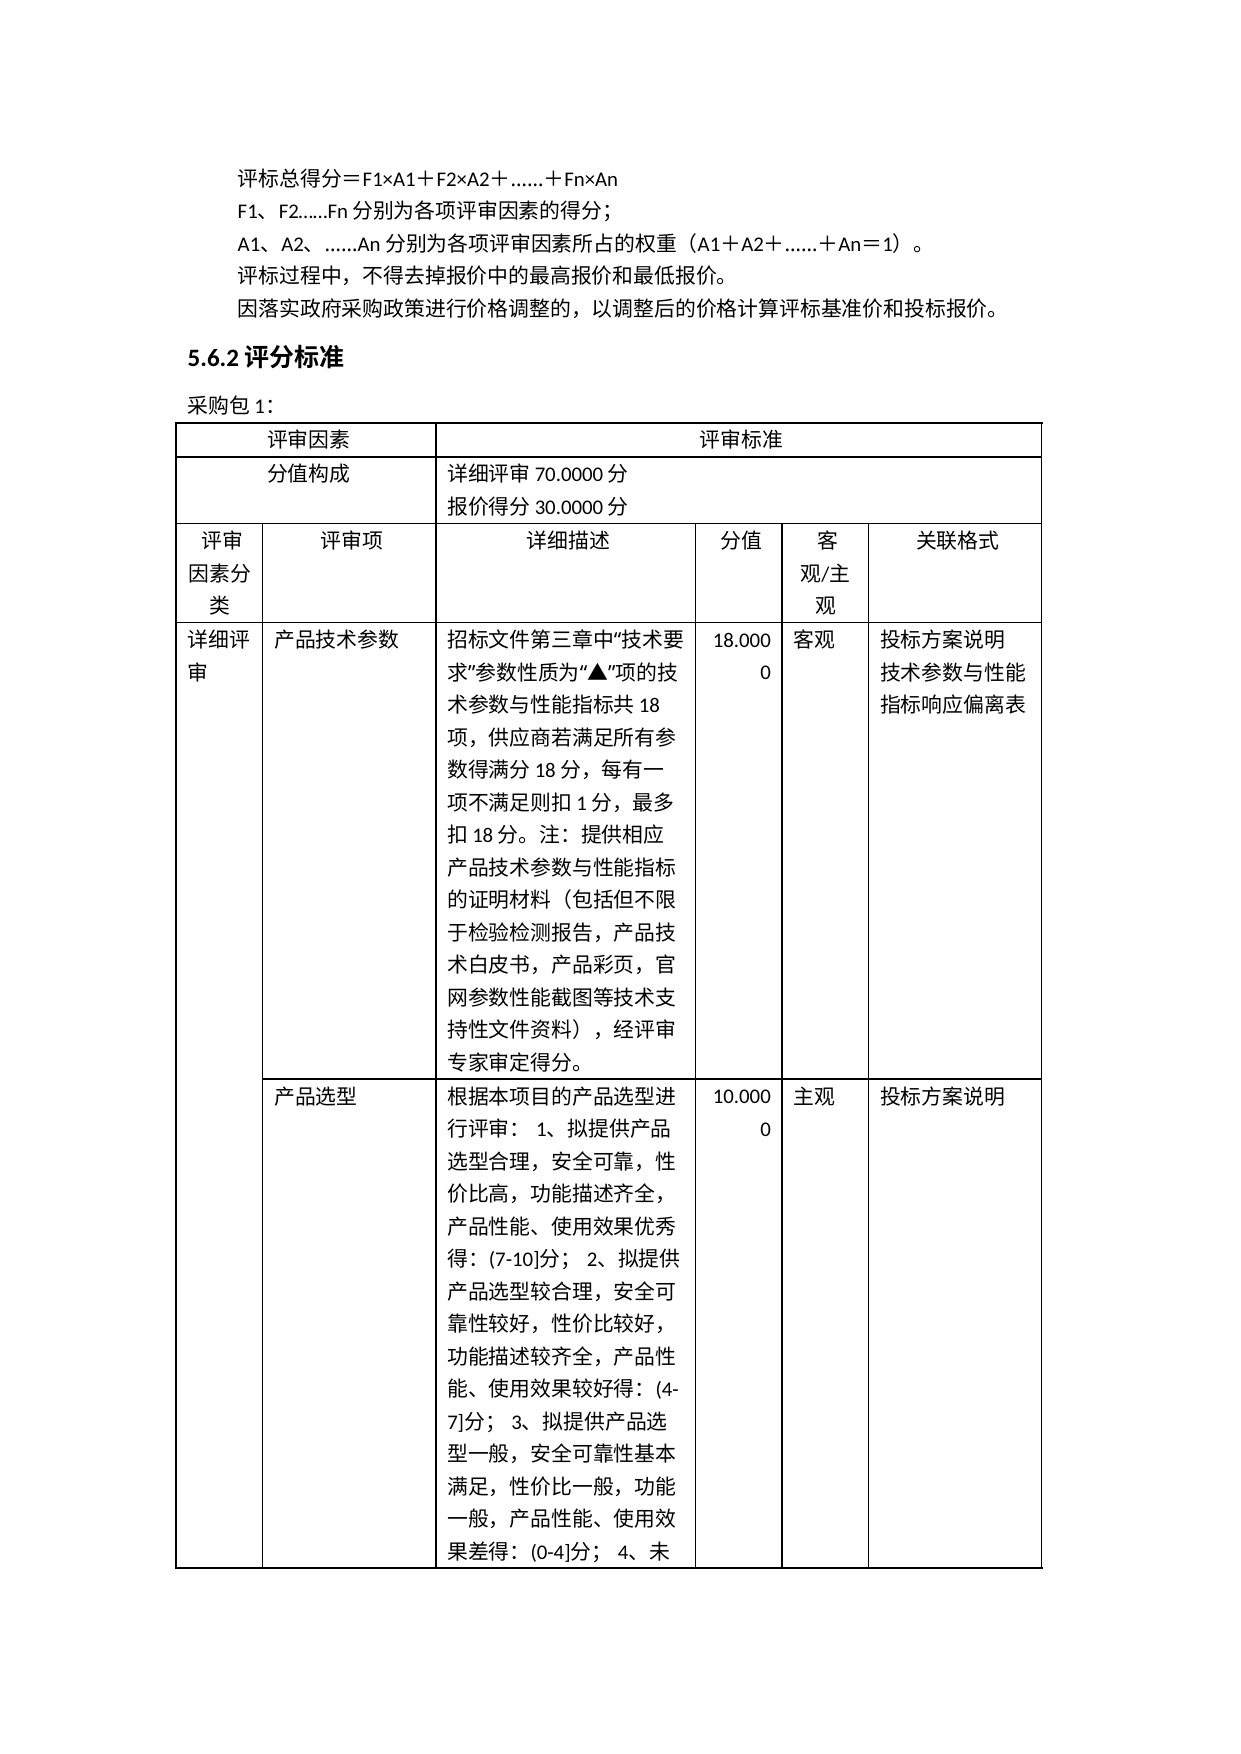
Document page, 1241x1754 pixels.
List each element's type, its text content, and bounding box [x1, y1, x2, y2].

table_cell 产品选型 [263, 1080, 435, 1567]
table_cell 18.0000 [696, 623, 781, 1078]
table_cell 招标文件第三章中“技术要求”参数性质为“▲”项的技术参数与性能指标共18项，供应商若满足所有参数得满分18分，每有一项不满足则扣1分，最多扣18分。注：提供相应产品技术参数与性能指标的证明材料（包括但不限于检验检测报告，产品技术白皮书，产品彩页，官网参数性能截图等技术支持性文件资料），经评审专家审定得分。 [437, 623, 695, 1078]
table_cell 投标方案说明 技术参数与性能指标响应偏离表 [869, 623, 1041, 1078]
table_cell 客观/主观 [783, 524, 868, 622]
text 5.6.2评分标准 [187, 324, 1053, 389]
table_cell 主观 [783, 1080, 868, 1567]
table_cell 投标方案说明 [869, 1080, 1041, 1567]
table_cell 10.0000 [696, 1080, 781, 1567]
text 因落实政府采购政策进行价格调整的，以调整后的价格计算评标基准价和投标报价。 [187, 292, 1053, 324]
table_header 评审因素 [177, 424, 435, 456]
text 评标总得分＝F1×A1＋F2×A2＋……＋Fn×An [187, 162, 1053, 194]
table_header 评审标准 [437, 424, 1041, 456]
table_cell 分值 [696, 524, 781, 622]
text F1、F2……Fn分别为各项评审因素的得分； [187, 194, 1053, 227]
table_cell 详细描述 [437, 524, 695, 622]
table_cell 分值构成 [177, 458, 435, 523]
table_cell 评审项 [263, 524, 435, 622]
table_cell 详细评审70.0000分 报价得分30.0000分 [437, 458, 1041, 523]
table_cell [437, 1080, 695, 1567]
text A1、A2、……An 分别为各项评审因素所占的权重（A1＋A2＋……＋An＝1）。 [187, 227, 1053, 259]
table_cell 评审因素分类 [177, 524, 262, 622]
table_cell 关联格式 [869, 524, 1041, 622]
table_cell 客观 [783, 623, 868, 1078]
text 采购包1： [187, 389, 1053, 422]
table_cell 详细评审 [177, 623, 262, 1567]
text 评标过程中，不得去掉报价中的最高报价和最低报价。 [187, 259, 1053, 292]
table_cell 产品技术参数 [263, 623, 435, 1078]
